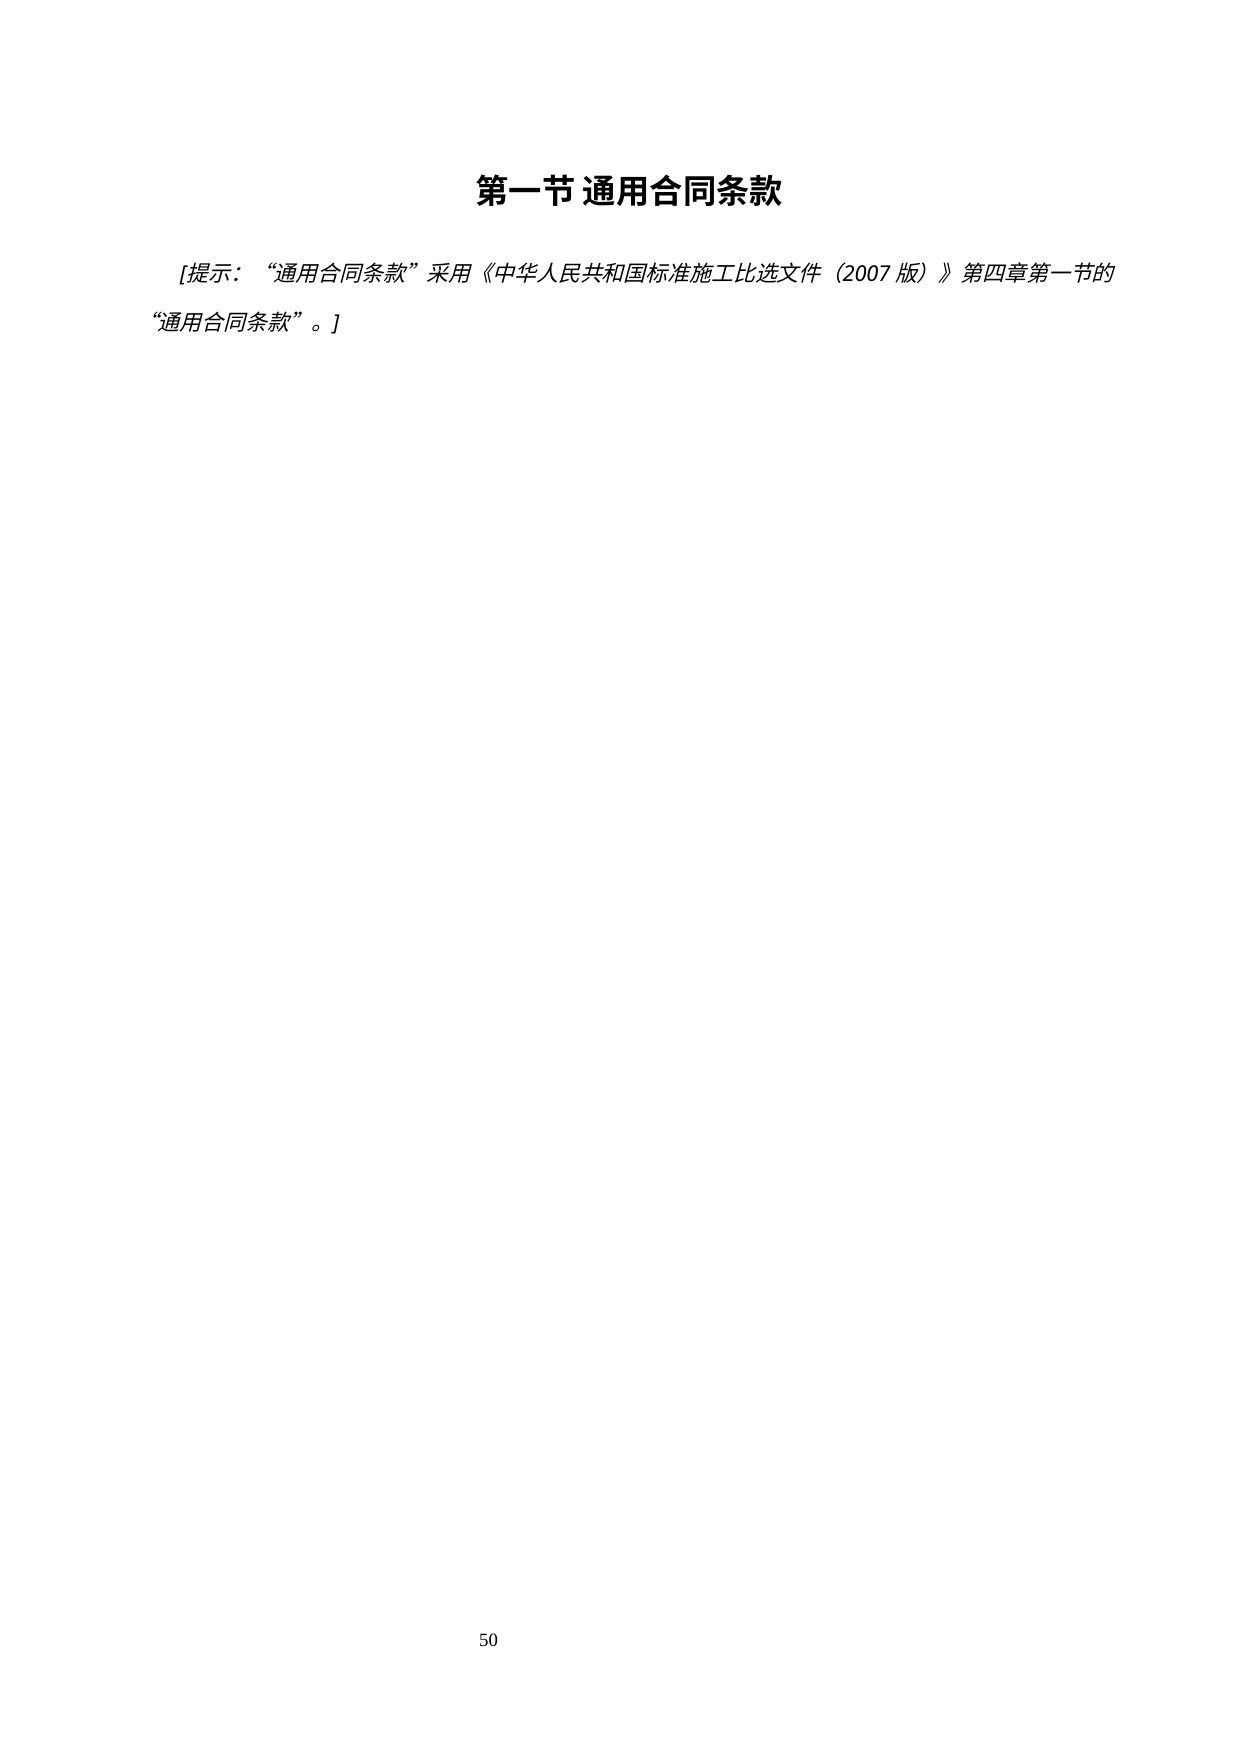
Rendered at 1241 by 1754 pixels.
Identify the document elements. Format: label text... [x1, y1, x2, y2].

text [提示：“通用合同条款”采用《中华人民共和国标准施工比选文件（2007版）》第四章第一节的“通用合同条款”。] [136, 256, 1122, 337]
subtitle 第一节 通用合同条款 [136, 156, 1122, 221]
